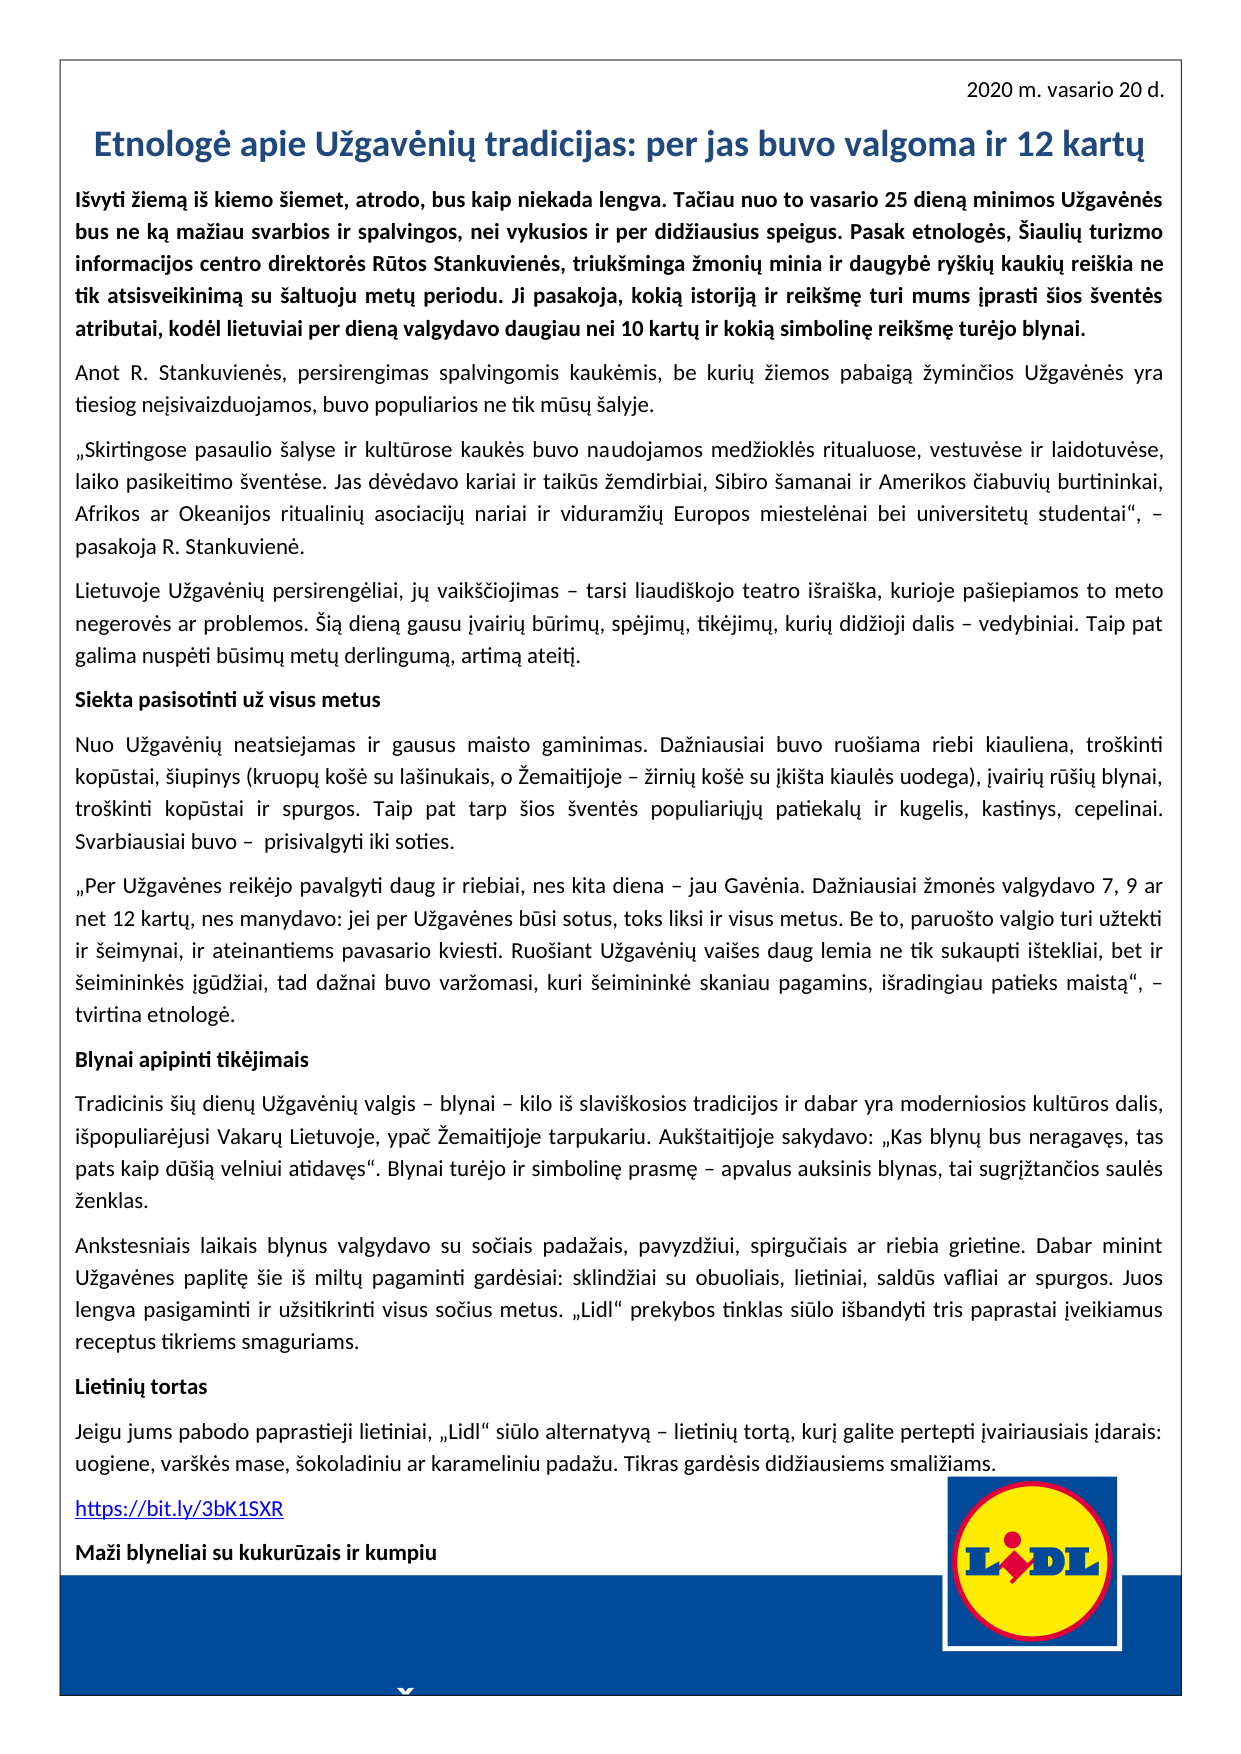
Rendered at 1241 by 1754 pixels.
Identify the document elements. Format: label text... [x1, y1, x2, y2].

text „Skirtingose pasaulio šalyse ir kultūrose kaukės buvo naudojamos medžioklės ritualuose, vestuvėse ir laidotuvėse, laiko pasikeitimo šventėse. Jas dėvėdavo kariai ir taikūs žemdirbiai, Sibiro šamanai ir Amerikos čiabuvių burtininkai, Afrikos ar Okeanijos ritualinių asociacijų nariai ir viduramžių Europos miestelėnai bei universitetų studentai“, – pasakoja R. Stankuvienė. [75, 435, 1165, 560]
subtitle 2020 m. vasario 20 d. [75, 75, 1165, 103]
text https://bit.ly/3bK1SXR [75, 1494, 1165, 1522]
text „Per Užgavėnes reikėjo pavalgyti daug ir riebiai, nes kita diena – jau Gavėnia. Dažniausiai žmonės valgydavo 7, 9 ar net 12 kartų, nes manydavo: jei per Užgavėnes būsi sotus, toks liksi ir visus metus. Be to, paruošto valgio turi užtekti ir šeimynai, ir ateinantiems pavasario kviesti. Ruošiant Užgavėnių vaišes daug lemia ne tik sukaupti ištekliai, bet ir šeimininkės įgūdžiai, tad dažnai buvo varžomasi, kuri šeimininkė skaniau pagamins, išradingiau patieks maistą“, – tvirtina etnologė. [75, 871, 1165, 1028]
text Tradicinis šių dienų Užgavėnių valgis – blynai – kilo iš slaviškosios tradicijos ir dabar yra moderniosios kultūros dalis, išpopuliarėjusi Vakarų Lietuvoje, ypač Žemaitijoje tarpukariu. Aukštaitijoje sakydavo: „Kas blynų bus neragavęs, tas pats kaip dūšią velniui atidavęs“. Blynai turėjo ir simbolinę prasmę – apvalus auksinis blynas, tai sugrįžtančios saulės ženklas. [75, 1089, 1165, 1214]
text Išvyti žiemą iš kiemo šiemet, atrodo, bus kaip niekada lengva. Tačiau nuo to vasario 25 dieną minimos Užgavėnės bus ne ką mažiau svarbios ir spalvingos, nei vykusios ir per didžiausius speigus. Pasak etnologės, Šiaulių turizmo informacijos centro direktorės Rūtos Stankuvienės, triukšminga žmonių minia ir daugybė ryškių kaukių reiškia ne tik atsisveikinimą su šaltuoju metų periodu. Ji pasakoja, kokią istoriją ir reikšmę turi mums įprasti šios šventės atributai, kodėl lietuviai per dieną valgydavo daugiau nei 10 kartų ir kokią simbolinę reikšmę turėjo blynai. [75, 185, 1165, 342]
text Jeigu jums pabodo paprastieji lietiniai, „Lidl“ siūlo alternatyvą – lietinių tortą, kurį galite pertepti įvairiausiais įdarais: uogiene, varškės mase, šokoladiniu ar karameliniu padažu. Tikras gardėsis didžiausiems smaližiams. [75, 1417, 1165, 1477]
text Lietuvoje Užgavėnių persirengėliai, jų vaikščiojimas – tarsi liaudiškojo teatro išraiška, kurioje pašiepiamos to meto negerovės ar problemos. Šią dieną gausu įvairių būrimų, spėjimų, tikėjimų, kurių didžioji dalis – vedybiniai. Taip pat galima nuspėti būsimų metų derlingumą, artimą ateitį. [75, 576, 1165, 669]
text Blynai apipinti tikėjimais [75, 1045, 1165, 1073]
text Nuo Užgavėnių neatsiejamas ir gausus maisto gaminimas. Dažniausiai buvo ruošiama riebi kiauliena, troškinti kopūstai, šiupinys (kruopų košė su lašinukais, o Žemaitijoje – žirnių košė su įkišta kiaulės uodega), įvairių rūšių blynai, troškinti kopūstai ir spurgos. Taip pat tarp šios šventės populiariųjų patiekalų ir kugelis, kastinys, cepelinai. Svarbiausiai buvo – prisivalgyti iki soties. [75, 730, 1165, 855]
text Ankstesniais laikais blynus valgydavo su sočiais padažais, pavyzdžiui, spirgučiais ar riebia grietine. Dabar minint Užgavėnes paplitę šie iš miltų pagaminti gardėsiai: sklindžiai su obuoliais, lietiniai, saldūs vafliai ar spurgos. Juos lengva pasigaminti ir užsitikrinti visus sočius metus. „Lidl“ prekybos tinklas siūlo išbandyti tris paprastai įveikiamus receptus tikriems smaguriams. [75, 1231, 1165, 1355]
text Maži blyneliai su kukurūzais ir kumpiu [75, 1538, 1165, 1566]
picture [0, 0, 1241, 1754]
text Lietinių tortas [75, 1372, 1165, 1400]
text Etnologė apie Užgavėnių tradicijas: per jas buvo valgoma ir 12 kartų [75, 120, 1165, 166]
text Siekta pasisotinti už visus metus [75, 686, 1165, 713]
text Anot R. Stankuvienės, persirengimas spalvingomis kaukėmis, be kurių žiemos pabaigą žyminčios Užgavėnės yra tiesiog neįsivaizduojamos, buvo populiarios ne tik mūsų šalyje. [75, 358, 1165, 418]
